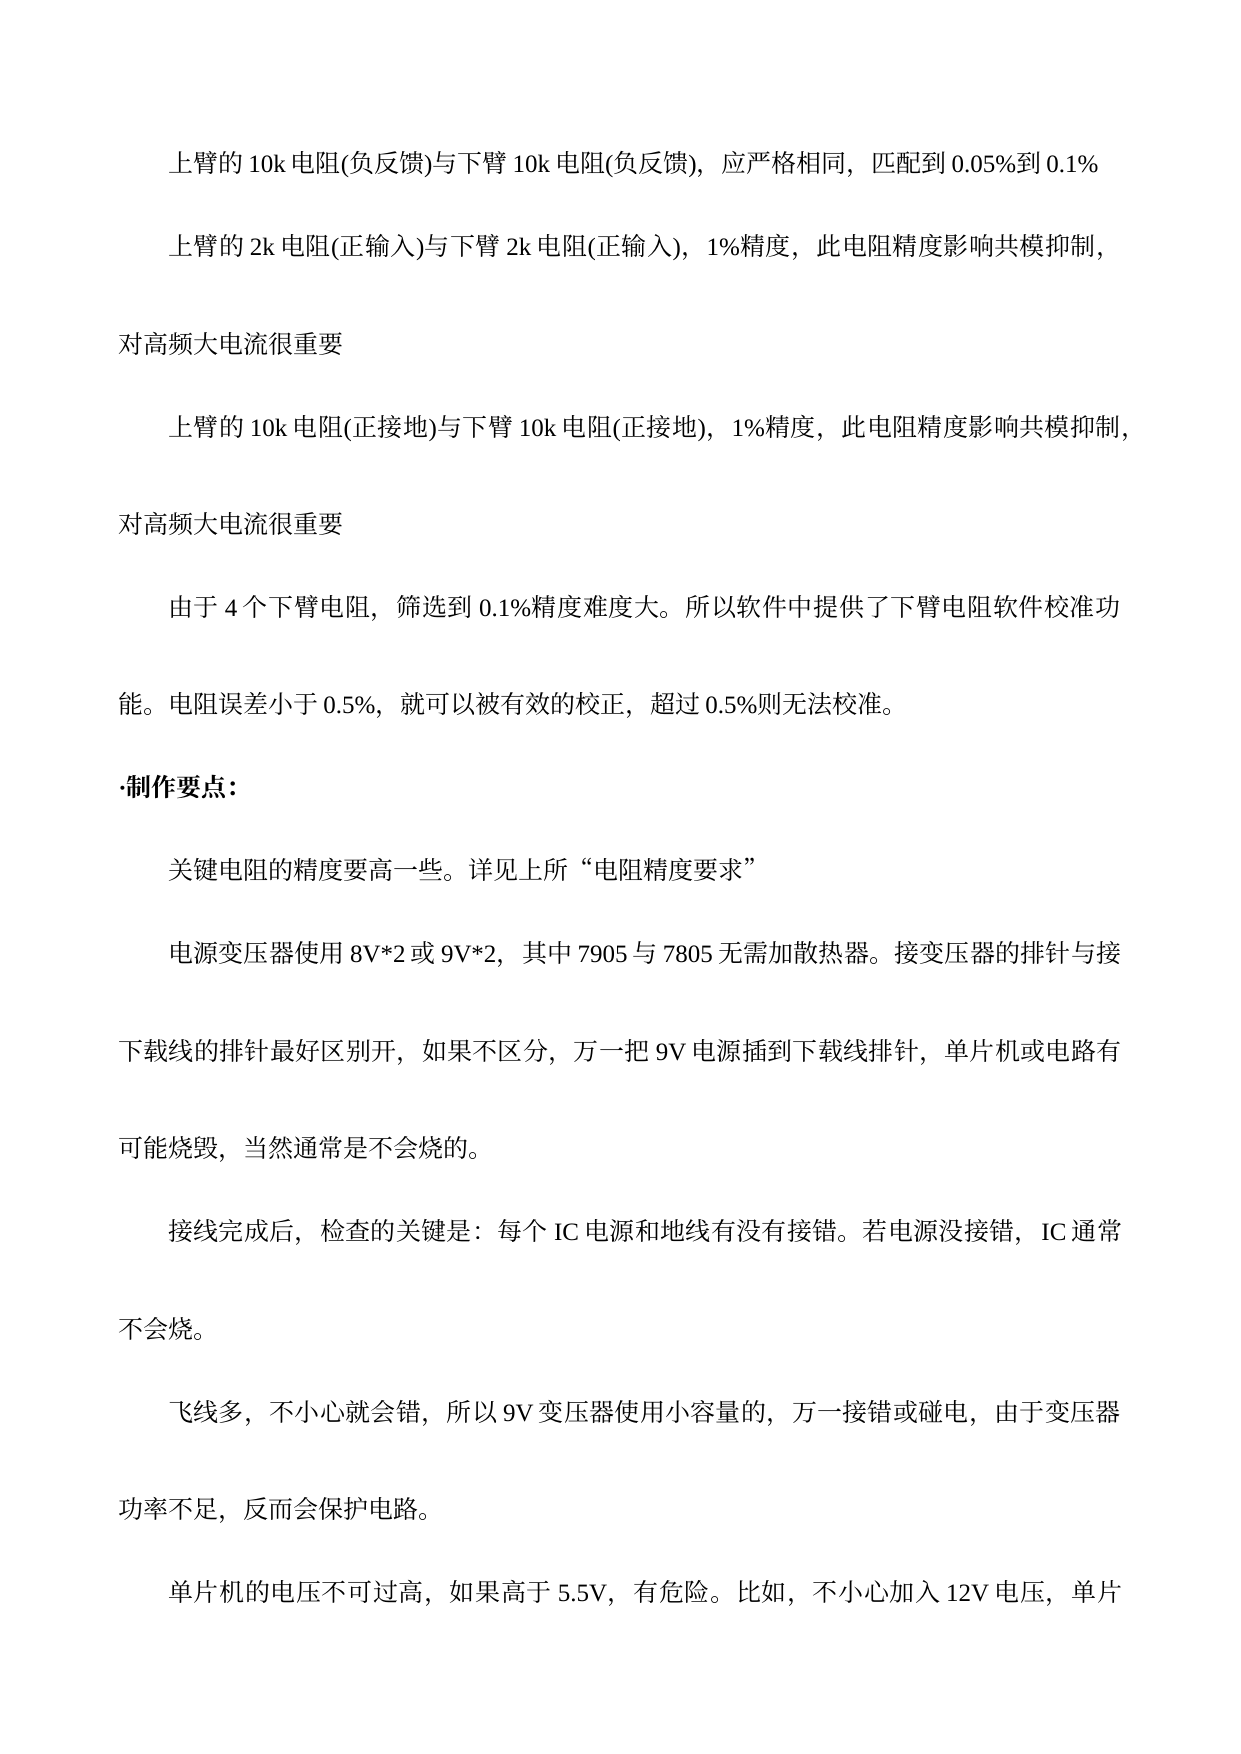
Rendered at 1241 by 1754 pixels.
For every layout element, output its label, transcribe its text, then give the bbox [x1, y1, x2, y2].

text 由于4个下臂电阻，筛选到0.1%精度难度大。所以软件中提供了下臂电阻软件校准功能。电阻误差小于0.5%，就可以被有效的校正，超过0.5%则无法校准。 [118, 573, 1122, 736]
text 关键电阻的精度要高一些。详见上所“电阻精度要求” [118, 837, 1122, 902]
text 上臂的2k电阻(正输入)与下臂2k电阻(正输入)，1%精度，此电阻精度影响共模抑制，对高频大电流很重要 [118, 212, 1122, 375]
text 接线完成后，检查的关键是：每个IC电源和地线有没有接错。若电源没接错，IC通常不会烧。 [118, 1197, 1122, 1360]
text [118, 1558, 1122, 1623]
text 上臂的10k电阻(正接地)与下臂10k电阻(正接地)，1%精度，此电阻精度影响共模抑制，对高频大电流很重要 [118, 393, 1122, 555]
text 上臂的10k电阻(负反馈)与下臂10k电阻(负反馈)，应严格相同，匹配到0.05%到0.1% [118, 129, 1122, 194]
text 电源变压器使用8V*2或9V*2，其中7905与7805无需加散热器。接变压器的排针与接下载线的排针最好区别开，如果不区分，万一把9V电源插到下载线排针，单片机或电路有可能烧毁，当然通常是不会烧的。 [118, 919, 1122, 1179]
text ·制作要点： [118, 754, 1122, 819]
text 飞线多，不小心就会错，所以9V变压器使用小容量的，万一接错或碰电，由于变压器功率不足，反而会保护电路。 [118, 1378, 1122, 1540]
